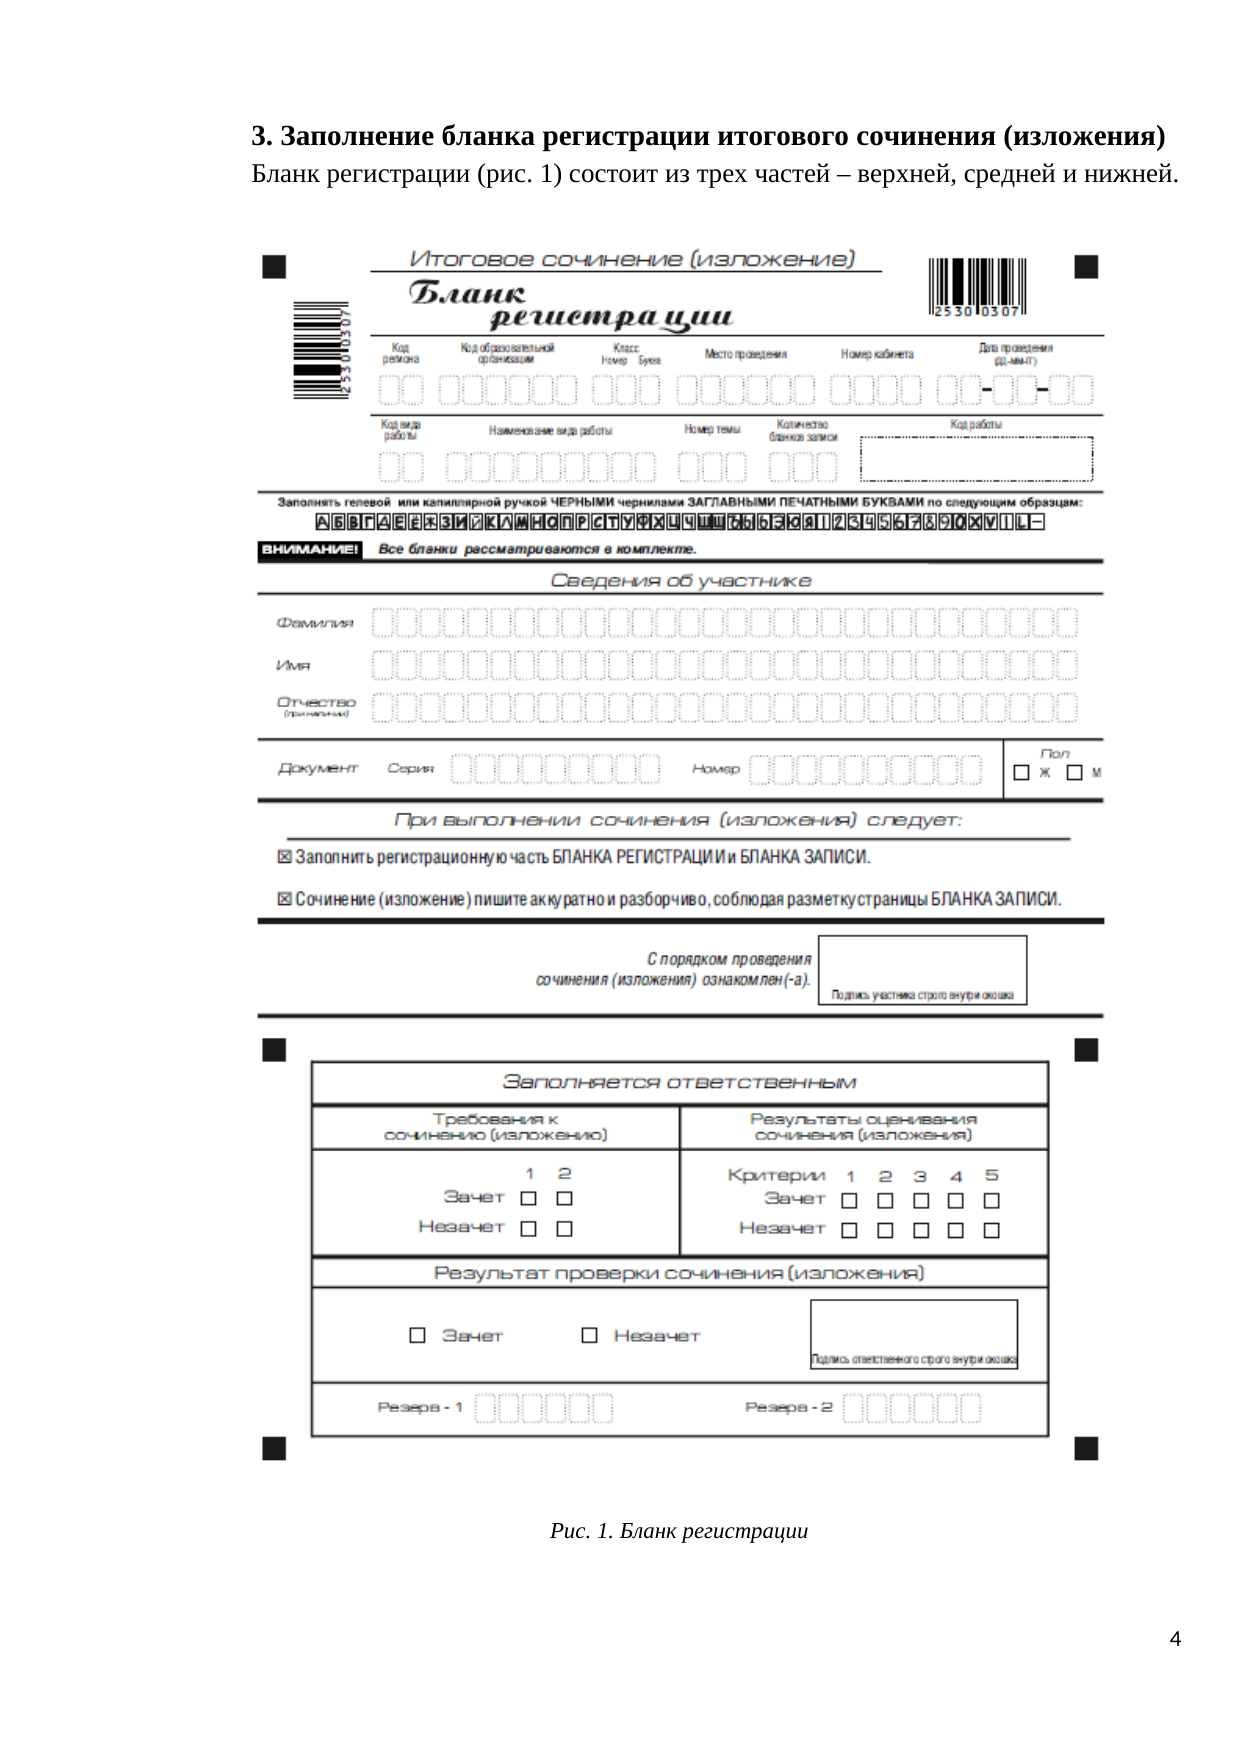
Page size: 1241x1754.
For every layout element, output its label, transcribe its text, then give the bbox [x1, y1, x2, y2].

text Рис. 1. Бланк регистрации [177, 1517, 1181, 1544]
picture [233, 221, 1125, 1484]
subtitle 3. Заполнение бланка регистрации итогового сочинения (изложения) [177, 118, 1181, 152]
text Бланк регистрации (рис. 1) состоит из трех частей – верхней, средней и нижней. [177, 157, 1181, 188]
